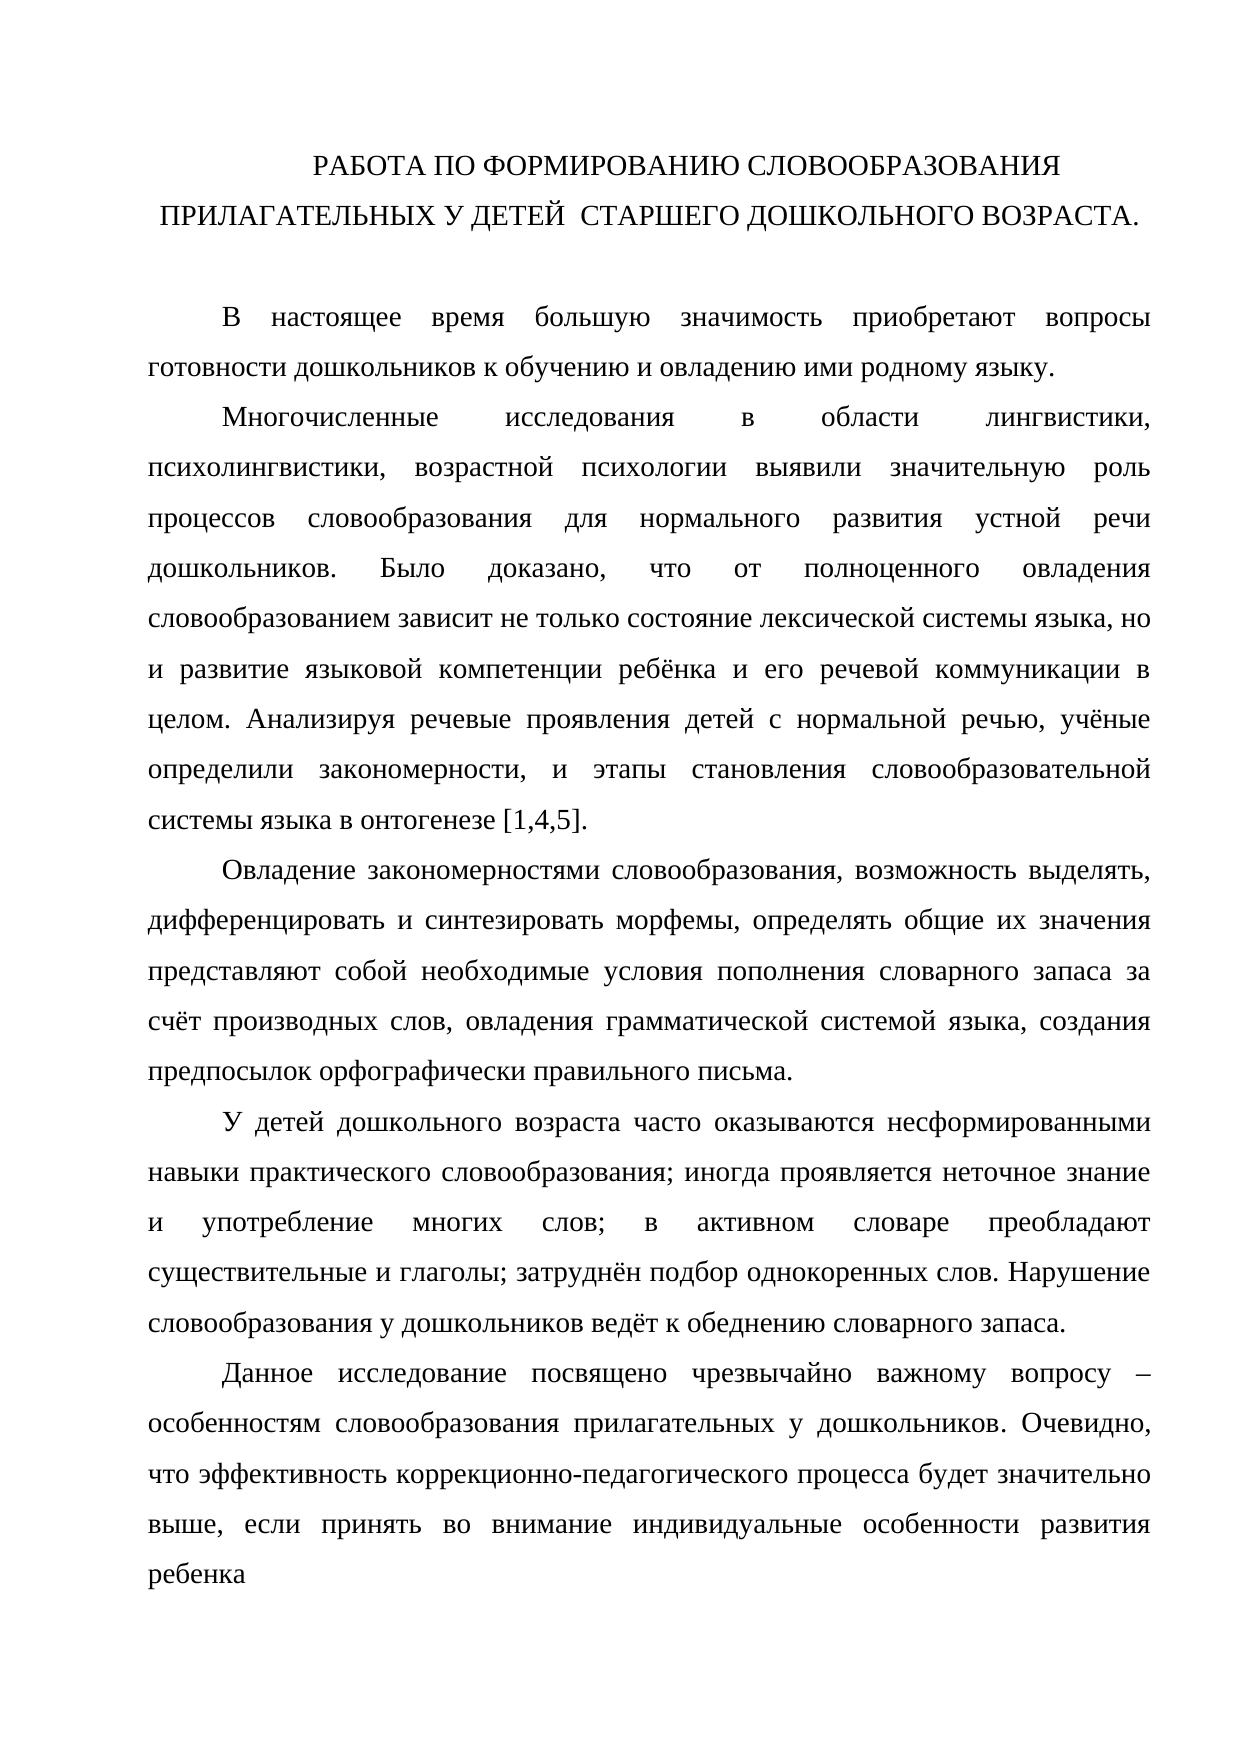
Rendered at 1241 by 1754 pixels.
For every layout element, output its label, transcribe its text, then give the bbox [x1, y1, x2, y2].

text Многочисленные исследования в области лингвистики, психолингвистики, возрастной психологии выявили значительную роль процессов словообразования для нормального развития устной речи дошкольников. Было доказано, что от полноценного овладения словообразованием зависит не только состояние лексической системы языка, но и развитие языковой компетенции ребёнка и его речевой коммуникации в целом. Анализируя речевые проявления детей с нормальной речью, учёные определили закономерности, и этапы становления словообразовательной системы языка в онтогенезе [1,4,5]. [148, 399, 1152, 835]
text В настоящее время большую значимость приобретают вопросы готовности дошкольников к обучению и овладению ими родному языку. [148, 299, 1152, 382]
text У детей дошкольного возраста часто оказываются несформированными навыки практического словообразования; иногда проявляется неточное знание и употребление многих слов; в активном словаре преобладают существительные и глаголы; затруднён подбор однокоренных слов. Нарушение словообразования у дошкольников ведёт к обеднению словарного запаса. [148, 1104, 1152, 1338]
text РАБОТА ПО ФОРМИРОВАНИЮ СЛОВООБРАЗОВАНИЯ ПРИЛАГАТЕЛЬНЫХ У ДЕТЕЙ СТАРШЕГО ДОШКОЛЬНОГО ВОЗРАСТА. [148, 148, 1152, 232]
text Данное исследование посвящено чрезвычайно важному вопросу – особенностям словообразования прилагательных у дошкольников. Очевидно, что эффективность коррекционно-педагогического процесса будет значительно выше, если принять во внимание индивидуальные особенности развития ребенка [148, 1355, 1152, 1590]
text Овладение закономерностями словообразования, возможность выделять, дифференцировать и синтезировать морфемы, определять общие их значения представляют собой необходимые условия пополнения словарного запаса за счёт производных слов, овладения грамматической системой языка, создания предпосылок орфографически правильного письма. [148, 852, 1152, 1087]
